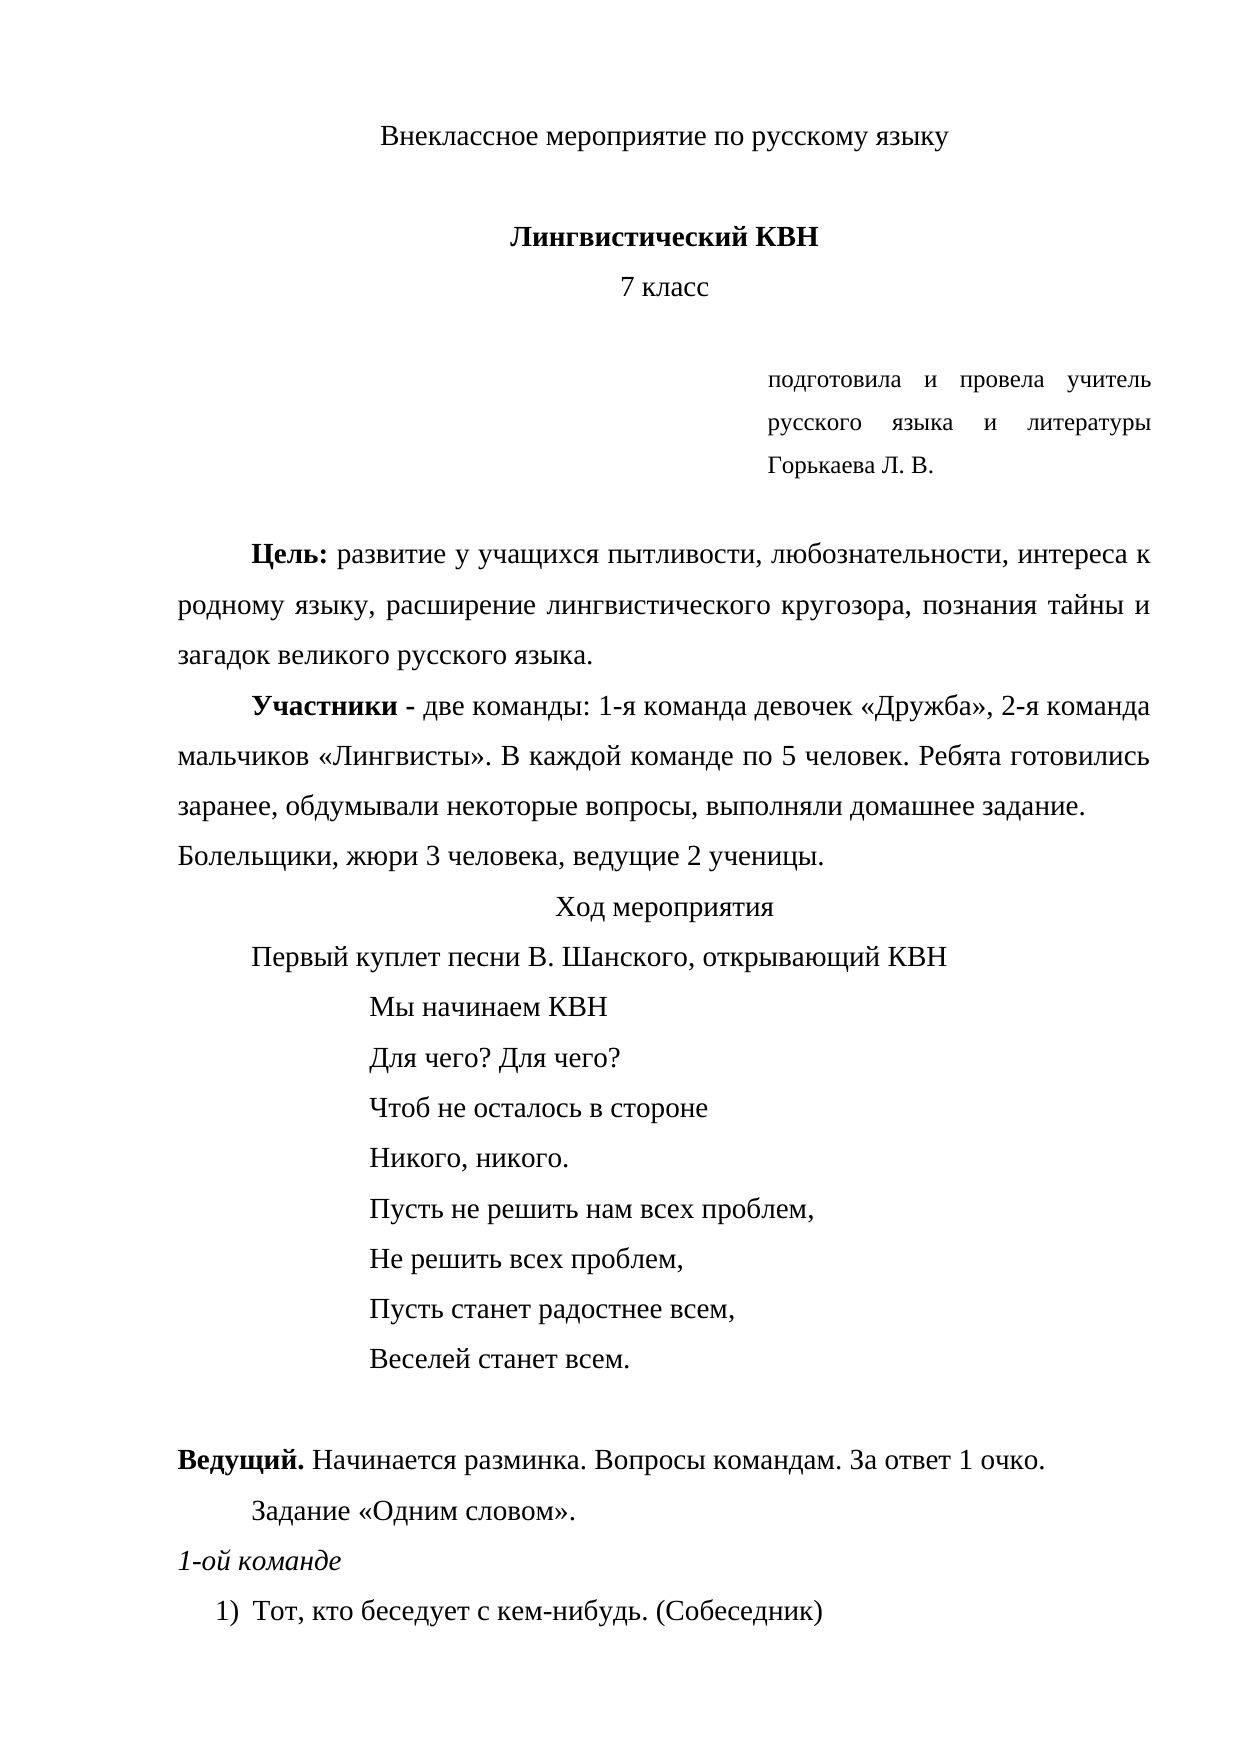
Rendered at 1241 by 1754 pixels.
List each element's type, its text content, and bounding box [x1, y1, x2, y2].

text Ведущий. Начинается разминка. Вопросы командам. За ответ 1 очко. [177, 1442, 1152, 1476]
text Для чего? Для чего? [177, 1040, 1152, 1073]
text Мы начинаем КВН [177, 989, 1152, 1023]
text Пусть станет радостнее всем, [177, 1291, 1152, 1325]
list Тот, кто беседует с кем-нибудь. (Собеседник) [215, 1593, 1152, 1627]
text Лингвистический КВН [177, 219, 1152, 252]
text 1-ой команде [177, 1543, 1152, 1576]
text Цель: развитие у учащихся пытливости, любознательности, интереса к родному языку, расширение лингвистического кругозора, познания тайны и загадок великого русского языка. [177, 537, 1152, 671]
text 7 класс [177, 269, 1152, 303]
text Болельщики, жюри 3 человека, ведущие 2 ученицы. [177, 838, 1152, 872]
text Ход мероприятия [177, 889, 1152, 922]
text Чтоб не осталось в стороне [177, 1090, 1152, 1124]
text Веселей станет всем. [177, 1342, 1152, 1375]
text Пусть не решить нам всех проблем, [177, 1191, 1152, 1224]
text Участники - две команды: 1-я команда девочек «Дружба», 2-я команда мальчиков «Лингвисты». В каждой команде по 5 человек. Ребята готовились заранее, обдумывали некоторые вопросы, выполняли домашнее задание. [177, 688, 1152, 822]
text Внеклассное мероприятие по русскому языку [177, 118, 1152, 152]
text подготовила и провела учитель русского языка и литературы Горькаева Л. В. [767, 364, 1152, 479]
text Первый куплет песни В. Шанского, открывающий КВН [177, 939, 1152, 973]
text Не решить всех проблем, [177, 1241, 1152, 1274]
text Задание «Одним словом». [177, 1493, 1152, 1526]
text Никого, никого. [177, 1140, 1152, 1174]
